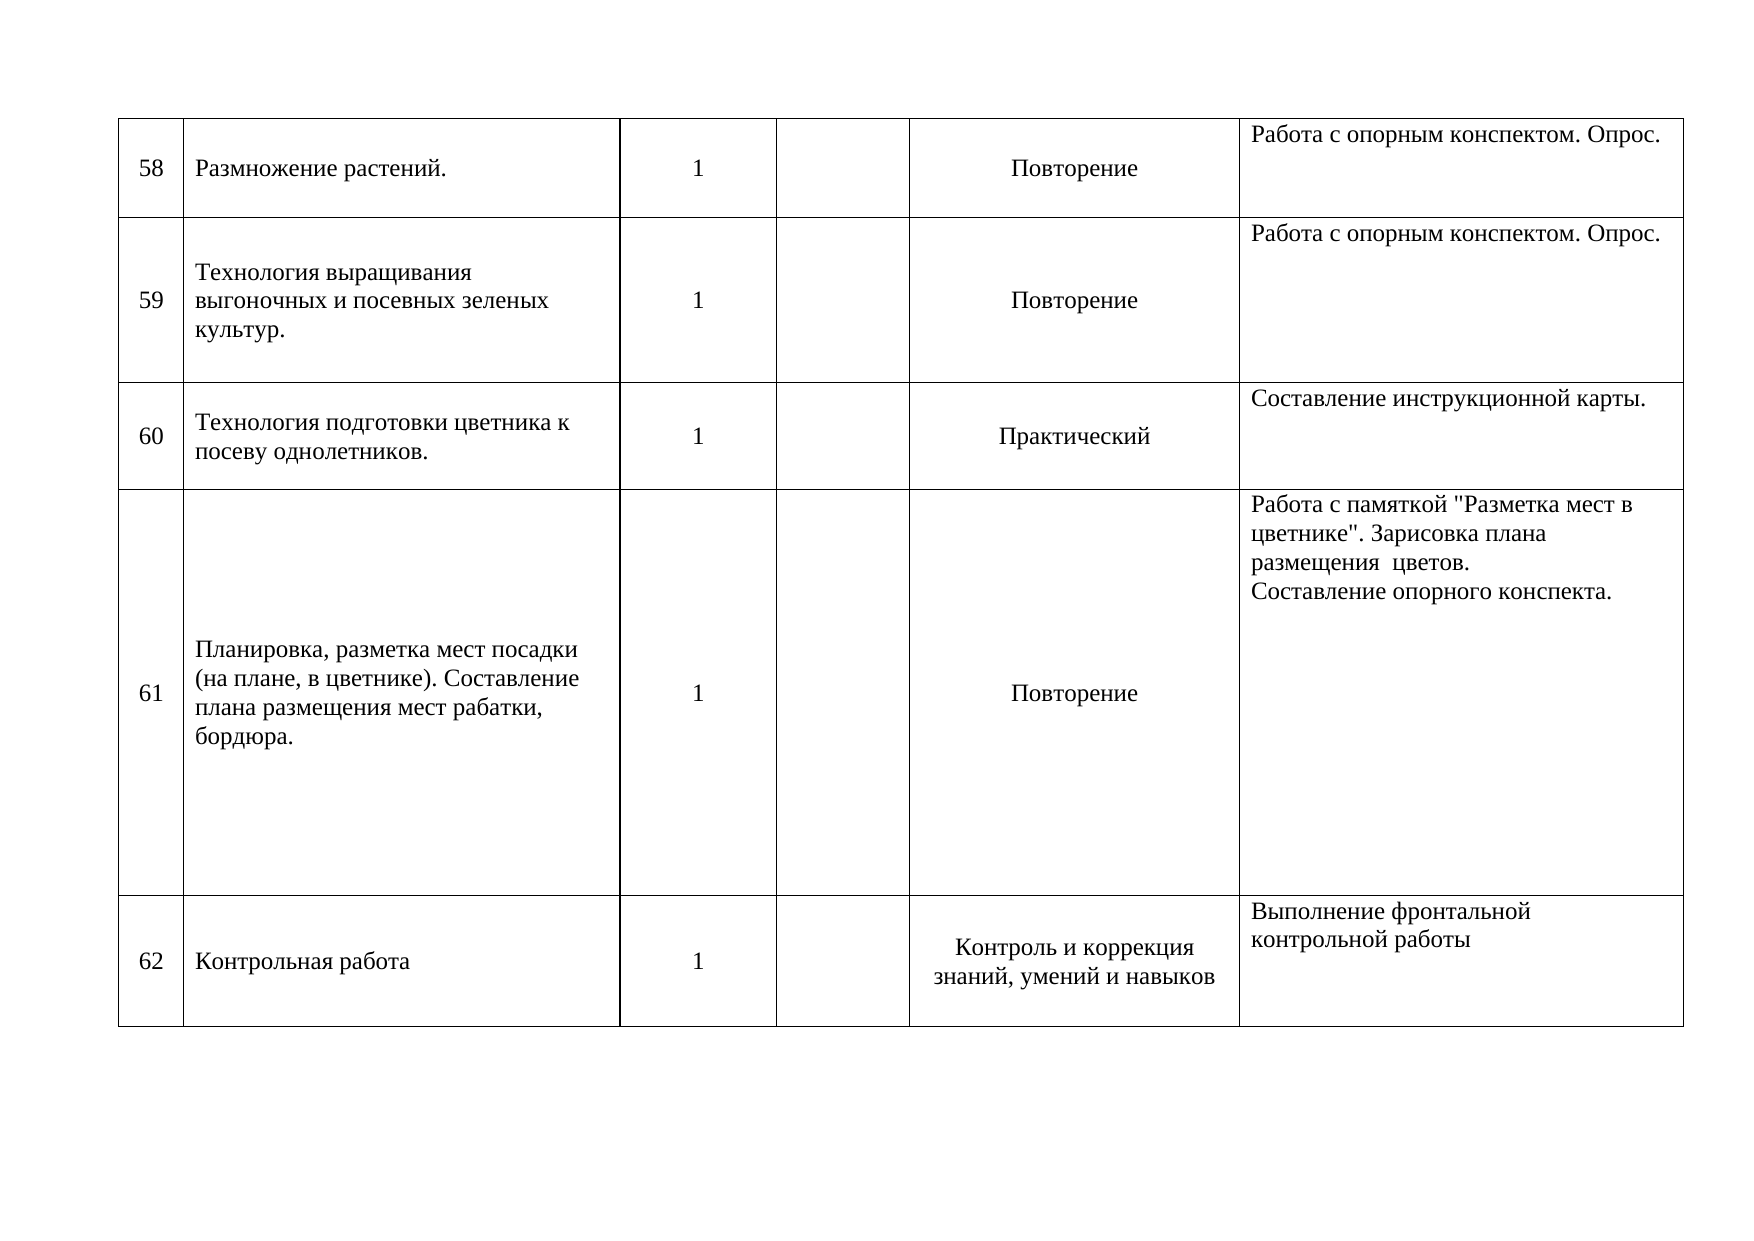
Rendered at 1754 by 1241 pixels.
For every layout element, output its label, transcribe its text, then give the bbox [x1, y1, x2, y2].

table_cell Работа с памяткой "Разметка мест в цветнике". Зарисовка плана размещения цветов. Составление опорного конспекта. [1240, 490, 1683, 895]
table_cell 1 [621, 896, 776, 1026]
table_cell 59 [119, 218, 183, 382]
table_cell 1 [621, 119, 776, 217]
table_cell Контрольная работа [184, 896, 619, 1026]
table_cell Технология подготовки цветника к посеву однолетников. [184, 383, 619, 488]
table_cell Контроль и коррекция знаний, умений и навыков [910, 896, 1239, 1026]
table_cell Составление инструкционной карты. [1240, 383, 1683, 488]
table_cell 60 [119, 383, 183, 488]
table_cell Технология выращивания выгоночных и посевных зеленых культур. [184, 218, 619, 382]
table_cell 62 [119, 896, 183, 1026]
table_cell 61 [119, 490, 183, 895]
table_cell [777, 490, 909, 895]
table_cell Повторение [910, 119, 1239, 217]
table_cell Практический [910, 383, 1239, 488]
table_cell Работа с опорным конспектом. Опрос. [1240, 119, 1683, 217]
table_cell Выполнение фронтальной контрольной работы [1240, 896, 1683, 1026]
table_cell 58 [119, 119, 183, 217]
table_cell [777, 896, 909, 1026]
table_cell [777, 119, 909, 217]
table_cell 1 [621, 490, 776, 895]
table_cell Повторение [910, 218, 1239, 382]
table_cell Работа с опорным конспектом. Опрос. [1240, 218, 1683, 382]
table_cell Планировка, разметка мест посадки (на плане, в цветнике). Составление плана размещения мест рабатки, бордюра. [184, 490, 619, 895]
table_cell Повторение [910, 490, 1239, 895]
table_cell 1 [621, 218, 776, 382]
table_cell 1 [621, 383, 776, 488]
table_cell [777, 218, 909, 382]
table_cell Размножение растений. [184, 119, 619, 217]
table_cell [777, 383, 909, 488]
